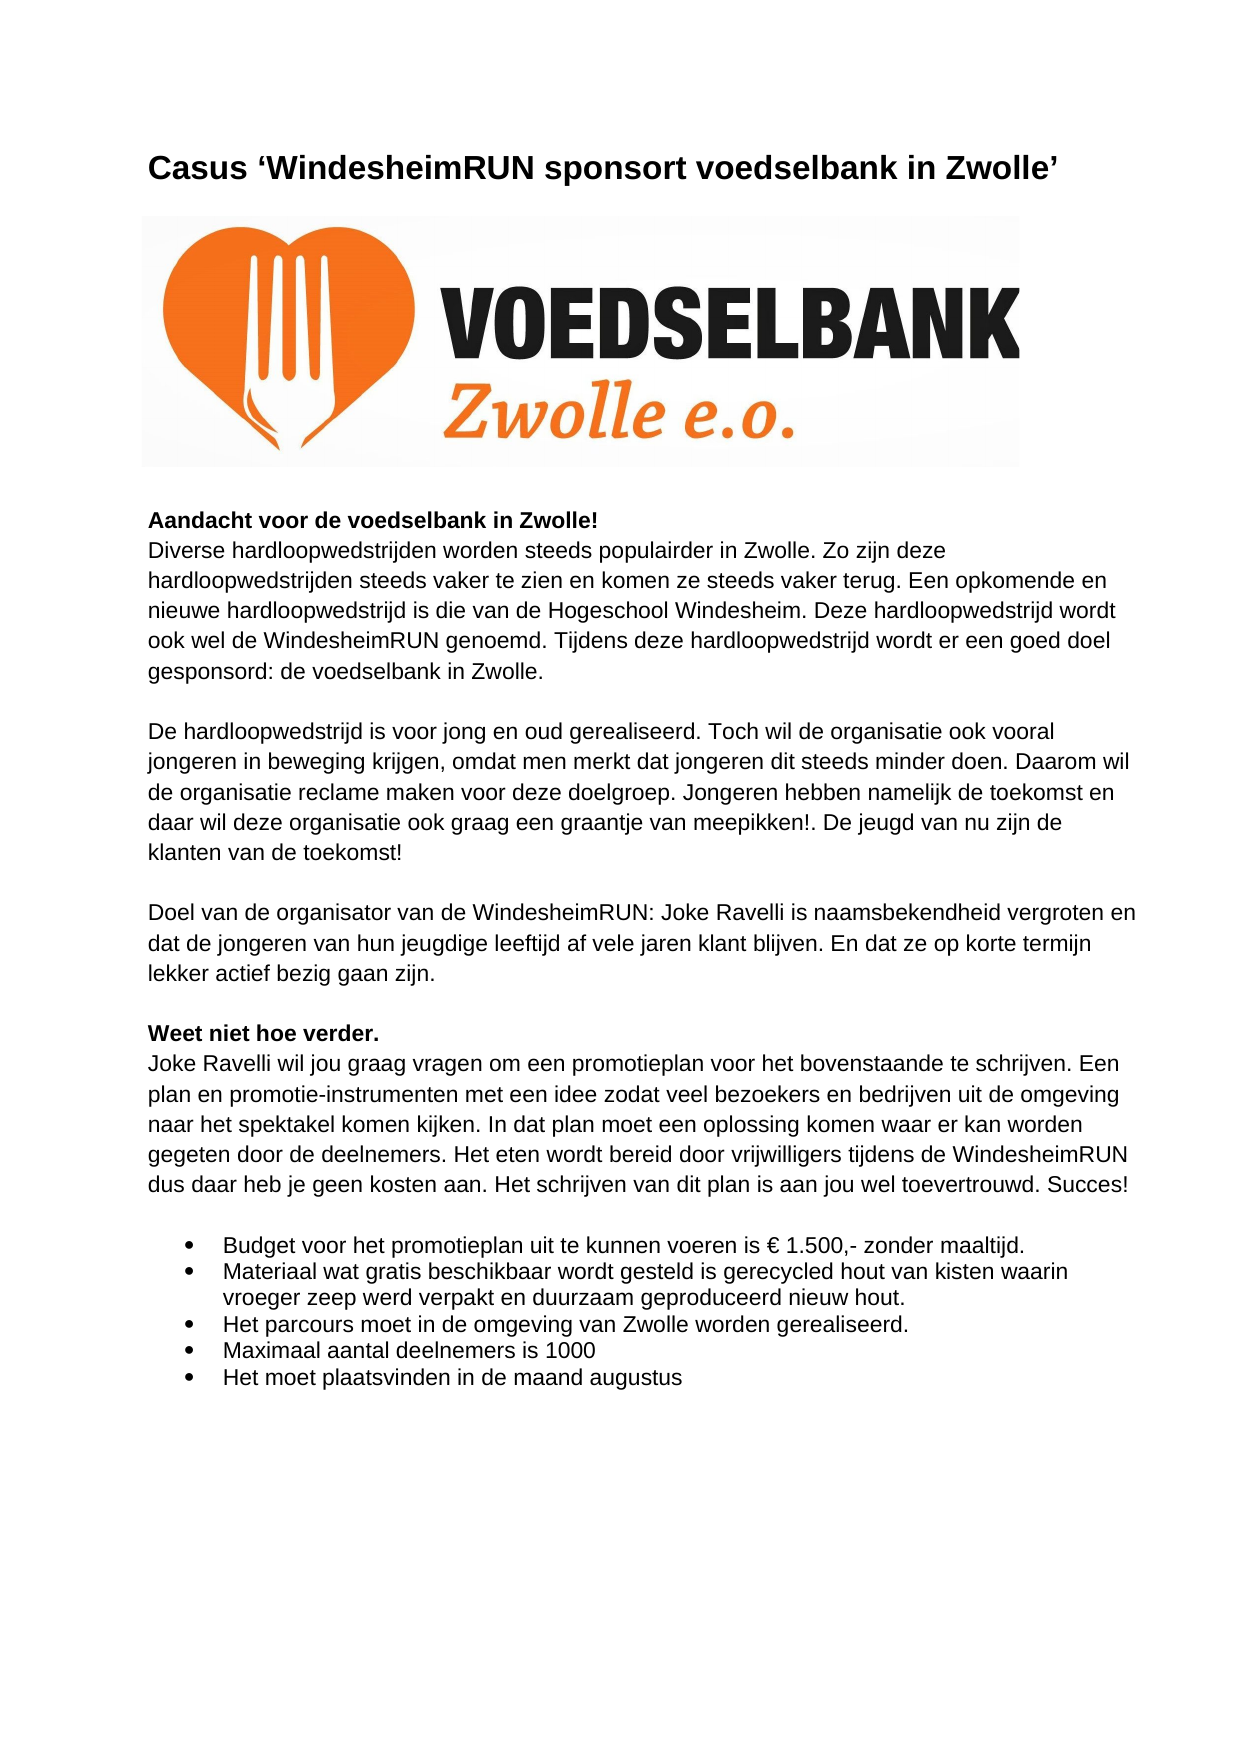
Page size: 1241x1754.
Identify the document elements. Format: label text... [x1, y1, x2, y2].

text Casus ‘WindesheimRUN sponsort voedselbank in Zwolle’ [148, 148, 1137, 186]
text Diverse hardloopwedstrijden worden steeds populairder in Zwolle. Zo zijn deze hardloopwedstrijden steeds vaker te zien en komen ze steeds vaker terug. Een opkomende en nieuwe hardloopwedstrijd is die van de Hogeschool Windesheim. Deze hardloopwedstrijd wordt ook wel de WindesheimRUN genoemd. Tijdens deze hardloopwedstrijd wordt er een goed doel gesponsord: de voedselbank in Zwolle. [148, 537, 1137, 684]
text Doel van de organisator van de WindesheimRUN: Joke Ravelli is naamsbekendheid vergroten en dat de jongeren van hun jeugdige leeftijd af vele jaren klant blijven. En dat ze op korte termijn lekker actief bezig gaan zijn. [148, 899, 1137, 986]
list Budget voor het promotieplan uit te kunnen voeren is € 1.500,- zonder maaltijd. [185, 1232, 1137, 1258]
text Aandacht voor de voedselbank in Zwolle! [148, 507, 1137, 533]
list Materiaal wat gratis beschikbaar wordt gesteld is gerecycled hout van kisten waarin vroeger zeep werd verpakt en duurzaam geproduceerd nieuw hout. [185, 1258, 1137, 1311]
text De hardloopwedstrijd is voor jong en oud gerealiseerd. Toch wil de organisatie ook vooral jongeren in beweging krijgen, omdat men merkt dat jongeren dit steeds minder doen. Daarom wil de organisatie reclame maken voor deze doelgroep. Jongeren hebben namelijk de toekomst en daar wil deze organisatie ook graag een graantje van meepikken!. De jeugd van nu zijn de klanten van de toekomst! [148, 718, 1137, 865]
text Joke Ravelli wil jou graag vragen om een promotieplan voor het bovenstaande te schrijven. Een plan en promotie-instrumenten met een idee zodat veel bezoekers en bedrijven uit de omgeving naar het spektakel komen kijken. In dat plan moet een oplossing komen waar er kan worden gegeten door de deelnemers. Het eten wordt bereid door vrijwilligers tijdens de WindesheimRUN dus daar heb je geen kosten aan. Het schrijven van dit plan is aan jou wel toevertrouwd. Succes! [148, 1050, 1137, 1198]
list Maximaal aantal deelnemers is 1000 [185, 1337, 1137, 1363]
list Het parcours moet in de omgeving van Zwolle worden gerealiseerd. [185, 1311, 1137, 1337]
picture [141, 216, 1019, 467]
text Weet niet hoe verder. [148, 1020, 1137, 1047]
list Het moet plaatsvinden in de maand augustus [185, 1363, 1137, 1390]
